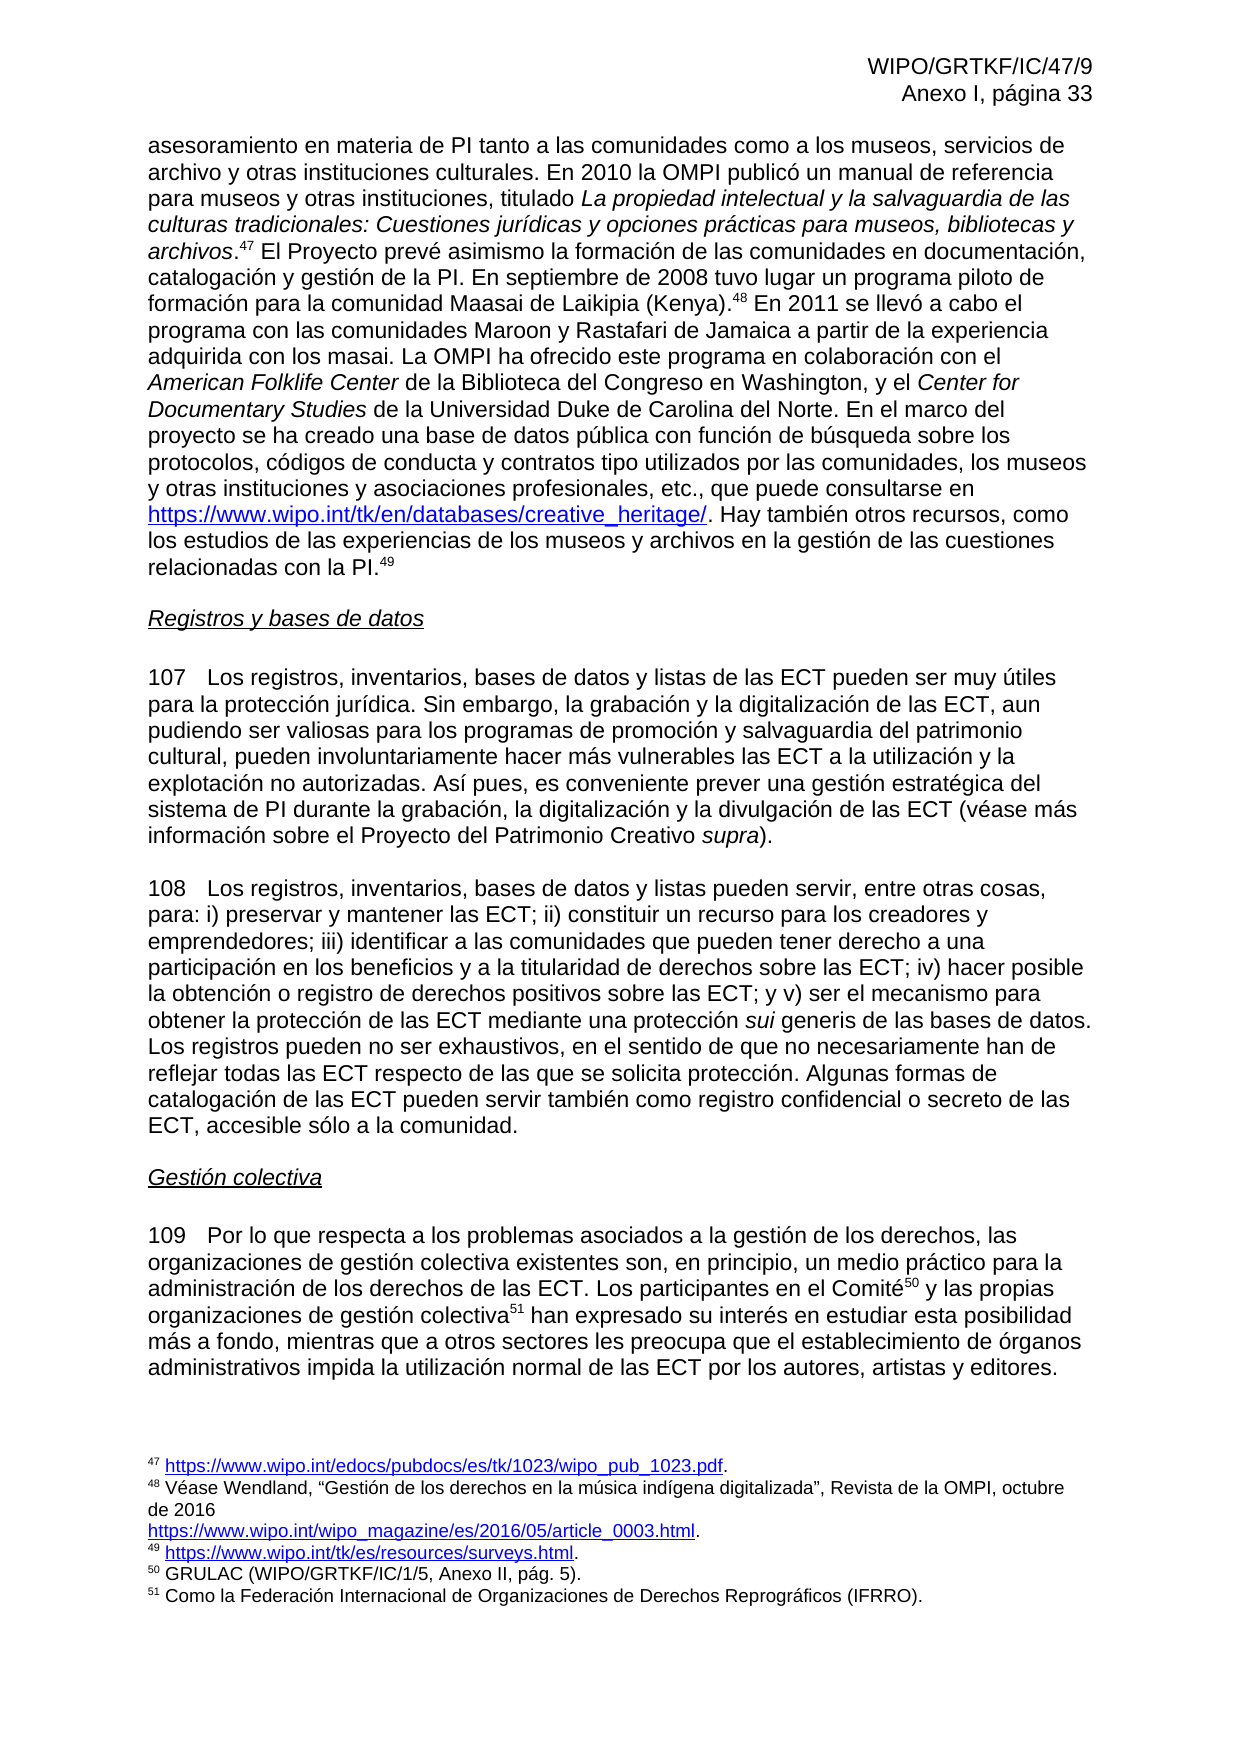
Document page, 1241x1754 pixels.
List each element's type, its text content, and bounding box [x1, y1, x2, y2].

text Gestión colectiva [148, 1163, 1092, 1190]
text Los registros, inventarios, bases de datos y listas de las ECT pueden ser muy útiles para la protección jurídica. Sin embargo, la grabación y la digitalización de las ECT, aun pudiendo ser valiosas para los programas de promoción y salvaguardia del patrimonio cultural, pueden involuntariamente hacer más vulnerables las ECT a la utilización y la explotación no autorizadas. Así pues, es conveniente prever una gestión estratégica del sistema de PI durante la grabación, la digitalización y la divulgación de las ECT (véase más información sobre el Proyecto del Patrimonio Creativo supra). [148, 664, 1092, 849]
text Los registros, inventarios, bases de datos y listas pueden servir, entre otras cosas, para: i) preservar y mantener las ECT; ii) constituir un recurso para los creadores y emprendedores; iii) identificar a las comunidades que pueden tener derecho a una participación en los beneficios y a la titularidad de derechos sobre las ECT; iv) hacer posible la obtención o registro de derechos positivos sobre las ECT; y v) ser el mecanismo para obtener la protección de las ECT mediante una protección sui generis de las bases de datos. Los registros pueden no ser exhaustivos, en el sentido de que no necesariamente han de reflejar todas las ECT respecto de las que se solicita protección. Algunas formas de catalogación de las ECT pueden servir también como registro confidencial o secreto de las ECT, accesible sólo a la comunidad. [148, 875, 1092, 1138]
text Registros y bases de datos [148, 605, 1092, 632]
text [148, 132, 1092, 580]
text Por lo que respecta a los problemas asociados a la gestión de los derechos, las organizaciones de gestión colectiva existentes son, en principio, un medio práctico para la administración de los derechos de las ECT. Los participantes en el Comité y las propias organizaciones de gestión colectiva han expresado su interés en estudiar esta posibilidad más a fondo, mientras que a otros sectores les preocupa que el establecimiento de órganos administrativos impida la utilización normal de las ECT por los autores, artistas y editores. [148, 1222, 1092, 1381]
